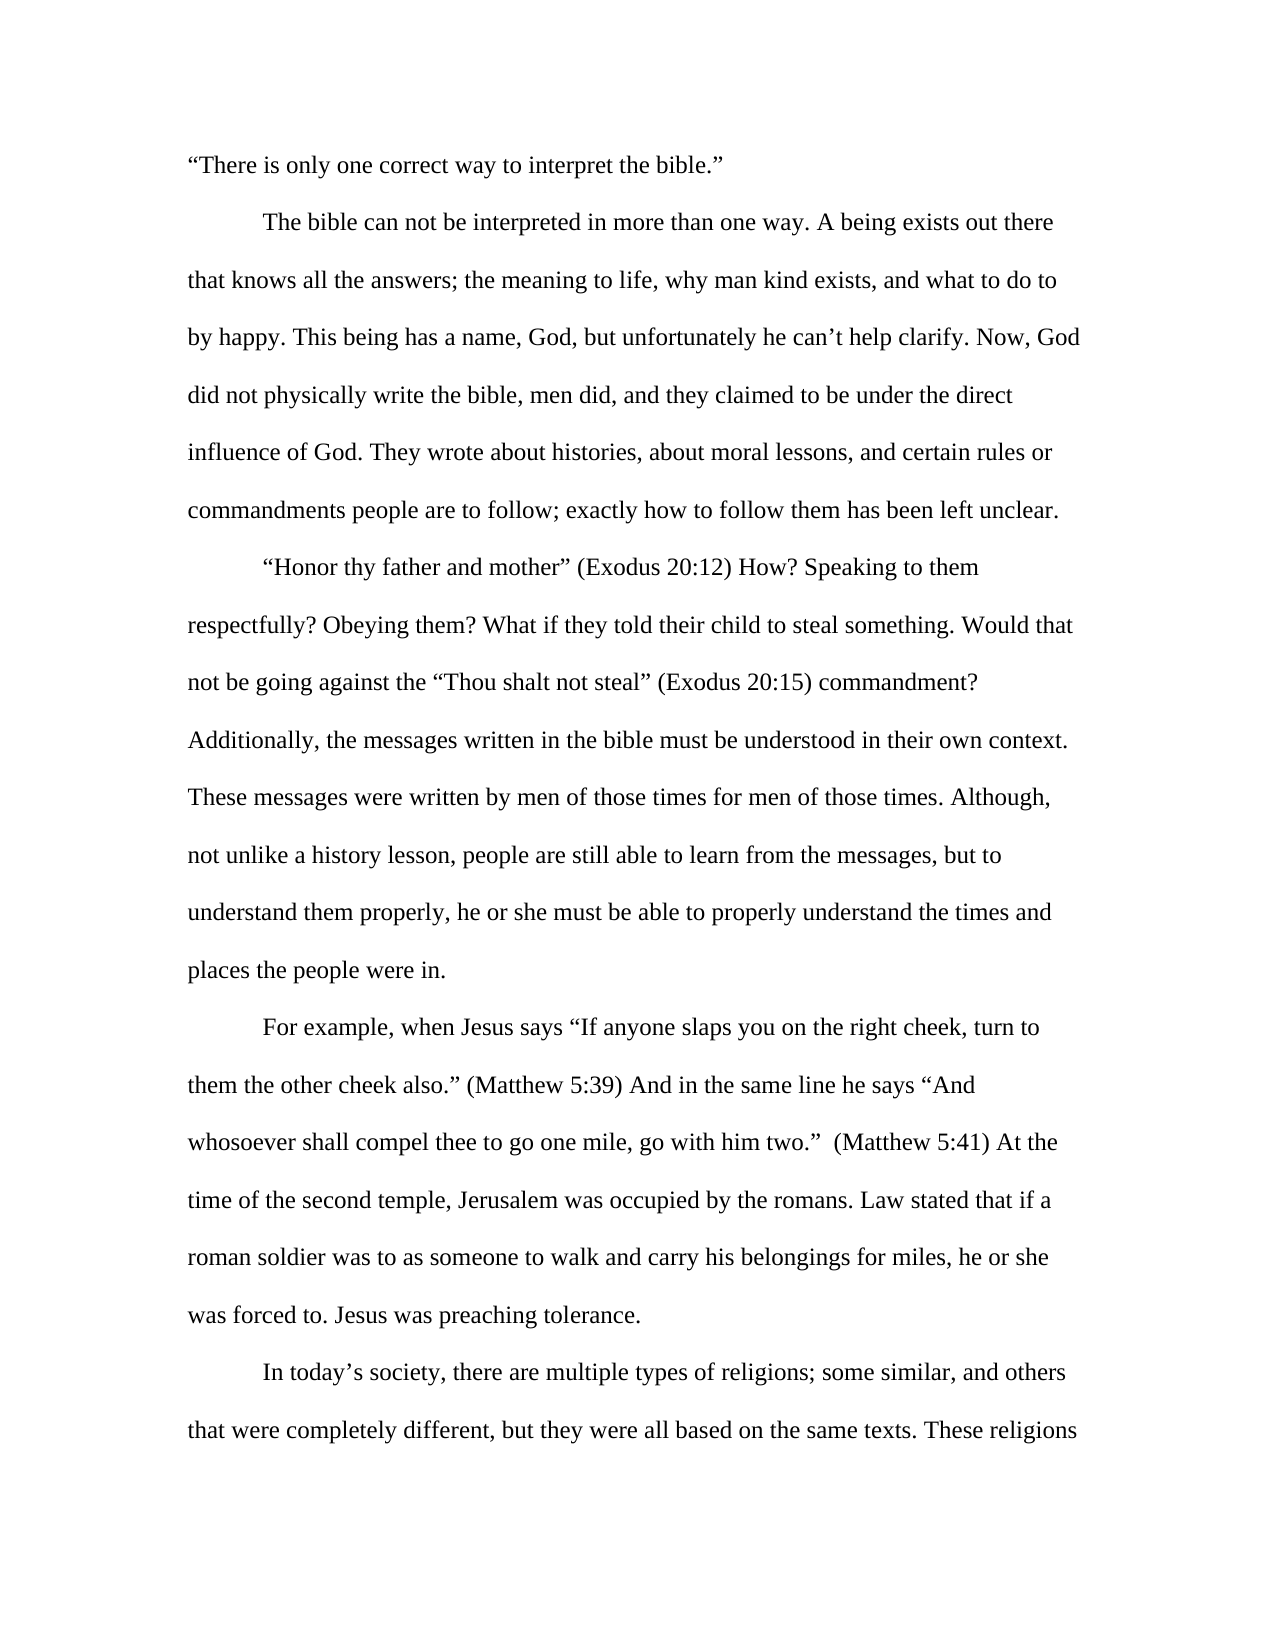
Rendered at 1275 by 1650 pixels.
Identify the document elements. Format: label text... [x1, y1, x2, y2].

text The bible can not be interpreted in more than one way. A being exists out there that knows all the answers; the meaning to life, why man kind exists, and what to do to by happy. This being has a name, God, but unfortunately he can’t help clarify. Now, God did not physically write the bible, men did, and they claimed to be under the direct influence of God. They wrote about histories, about moral lessons, and certain rules or commandments people are to follow; exactly how to follow them has been left unclear. [187, 207, 1087, 524]
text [187, 1357, 1087, 1444]
text “There is only one correct way to interpret the bible.” [187, 150, 1087, 179]
text “Honor thy father and mother” (Exodus 20:12) How? Speaking to them respectfully? Obeying them? What if they told their child to steal something. Would that not be going against the “Thou shalt not steal” (Exodus 20:15) commandment? Additionally, the messages written in the bible must be understood in their own context. These messages were written by men of those times for men of those times. Although, not unlike a history lesson, people are still able to learn from the messages, but to understand them properly, he or she must be able to properly understand the times and places the people were in. [187, 552, 1087, 984]
text For example, when Jesus says “If anyone slaps you on the right cheek, turn to them the other cheek also.” (Matthew 5:39) And in the same line he says “And whosoever shall compel thee to go one mile, go with him two.” (Matthew 5:41) At the time of the second temple, Jerusalem was occupied by the romans. Law stated that if a roman soldier was to as someone to walk and carry his belongings for miles, he or she was forced to. Jesus was preaching tolerance. [187, 1012, 1087, 1329]
